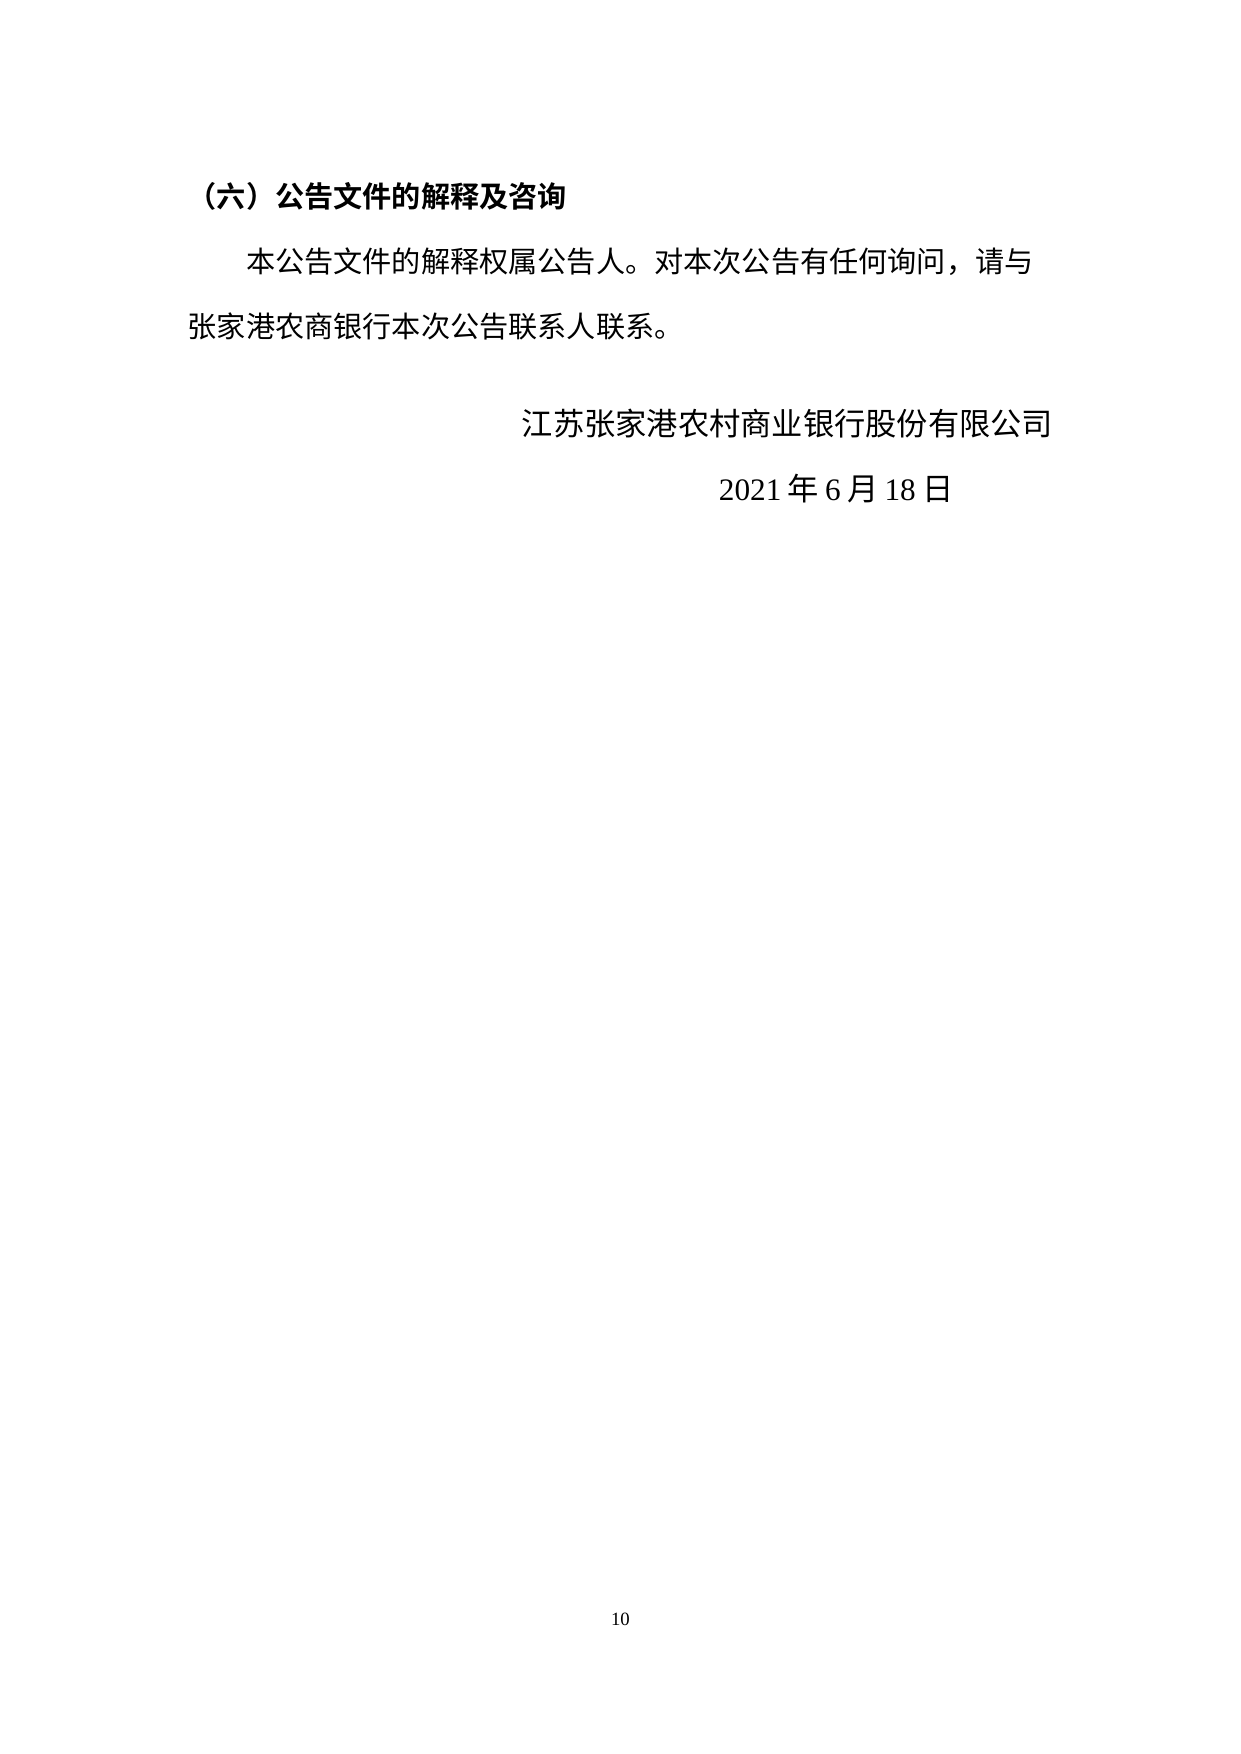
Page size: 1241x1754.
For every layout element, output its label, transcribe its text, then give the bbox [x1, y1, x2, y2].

text 江苏张家港农村商业银行股份有限公司 [187, 389, 1053, 454]
subtitle （六）公告文件的解释及咨询 [187, 162, 1053, 227]
text 本公告文件的解释权属公告人。对本次公告有任何询问，请与张家港农商银行本次公告联系人联系。 [187, 227, 1053, 357]
text 2021年6月18日 [187, 454, 1053, 519]
